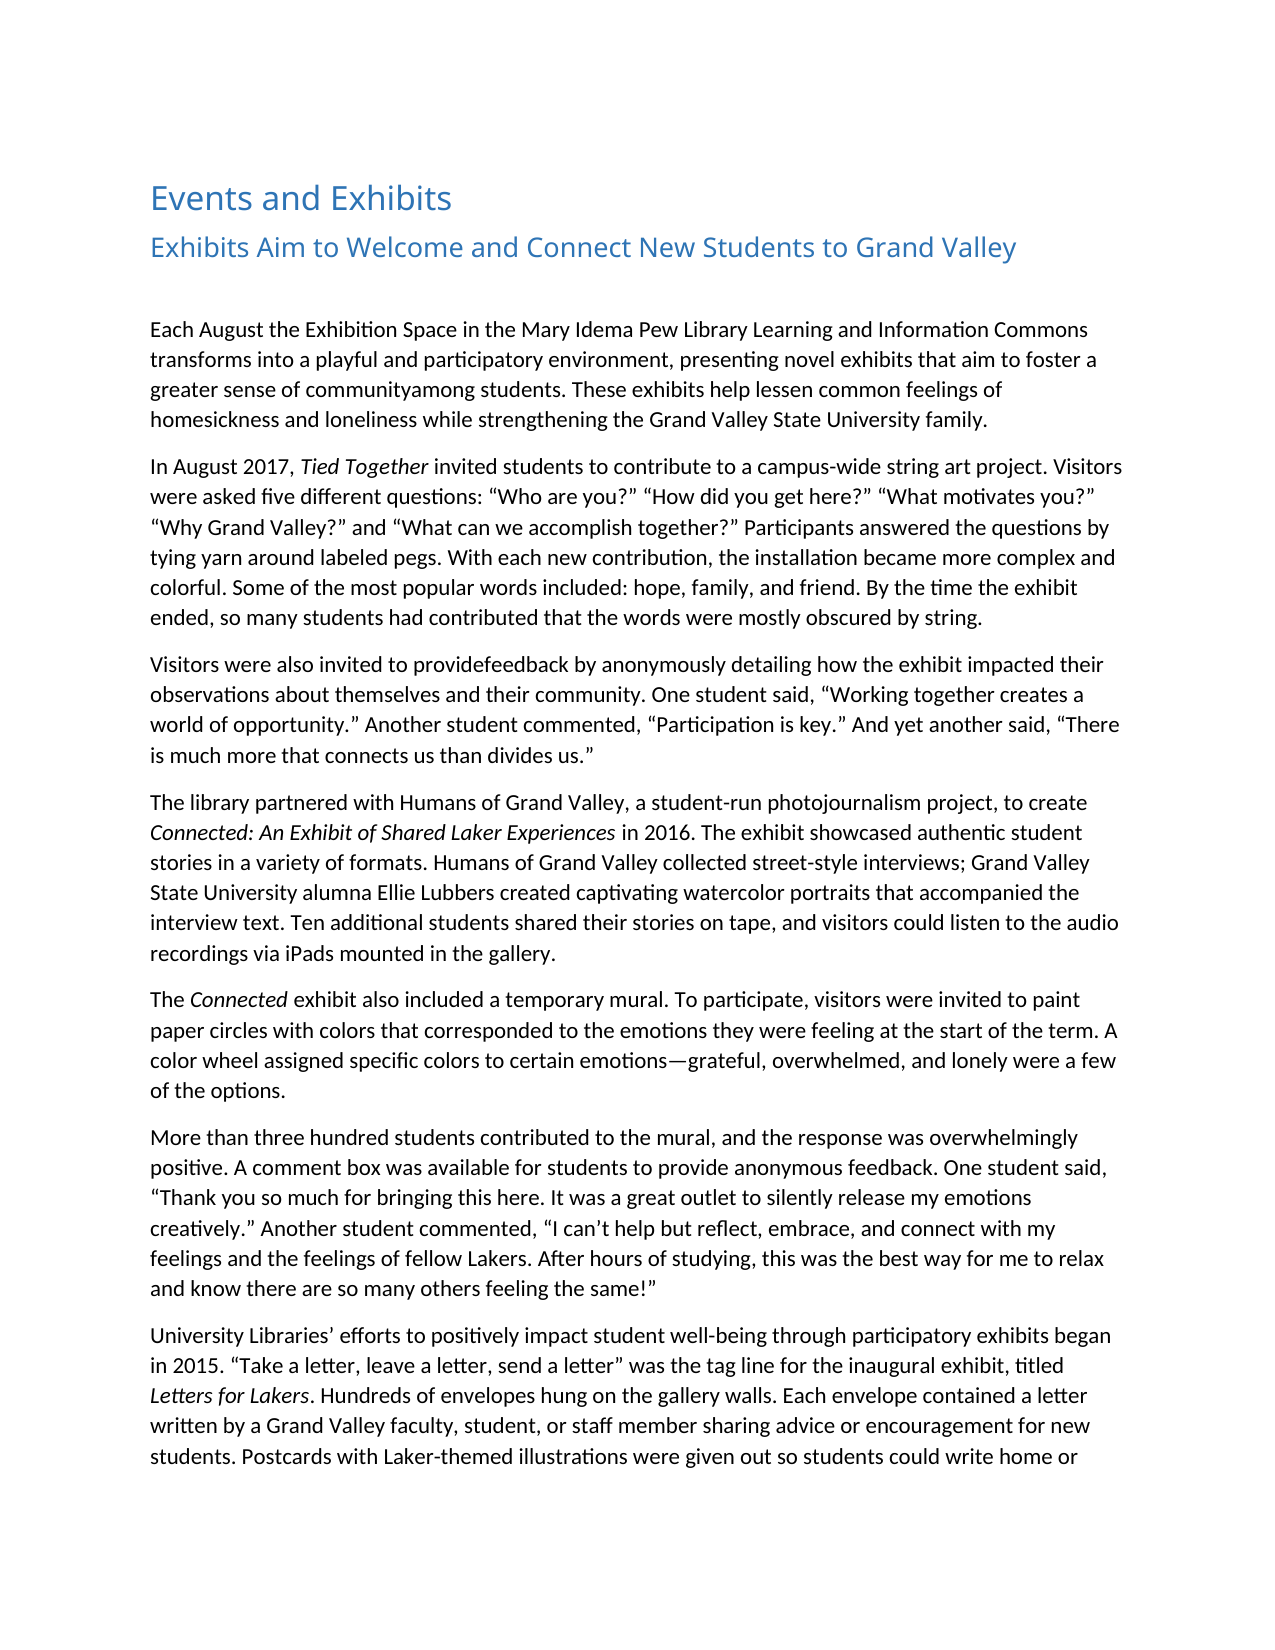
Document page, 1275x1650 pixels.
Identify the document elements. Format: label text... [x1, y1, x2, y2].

text The library partnered with Humans of Grand Valley, a student-run photojournalism project, to create Connected: An Exhibit of Shared Laker Experiences in 2016. The exhibit showcased authentic student stories in a variety of formats. Humans of Grand Valley collected street-style interviews; Grand Valley State University alumna Ellie Lubbers created captivating watercolor portraits that accompanied the interview text. Ten additional students shared their stories on tape, and visitors could listen to the audio recordings via iPads mounted in the gallery. [150, 788, 1125, 967]
text More than three hundred students contributed to the mural, and the response was overwhelmingly positive. A comment box was available for students to provide anonymous feedback. One student said, “Thank you so much for bringing this here. It was a great outlet to silently release my emotions creatively.” Another student commented, “I can’t help but reflect, embrace, and connect with my feelings and the feelings of fellow Lakers. After hours of studying, this was the best way for me to relax and know there are so many others feeling the same!” [150, 1123, 1125, 1302]
text The Connected exhibit also included a temporary mural. To participate, visitors were invited to paint paper circles with colors that corresponded to the emotions they were feeling at the start of the term. A color wheel assigned specific colors to certain emotions—grateful, overwhelmed, and lonely were a few of the options. [150, 986, 1125, 1104]
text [150, 1321, 1125, 1470]
text In August 2017, Tied Together invited students to contribute to a campus-wide string art project. Visitors were asked five different questions: “Who are you?” “How did you get here?” “What motivates you?” “Why Grand Valley?” and “What can we accomplish together?” Participants answered the questions by tying yarn around labeled pegs. With each new contribution, the installation became more complex and colorful. Some of the most popular words included: hope, family, and friend. By the time the exhibit ended, so many students had contributed that the words were mostly obscured by string. [150, 452, 1125, 631]
subtitle Events and Exhibits [150, 175, 1125, 220]
text Each August the Exhibition Space in the Mary Idema Pew Library Learning and Information Commons transforms into a playful and participatory environment, presenting novel exhibits that aim to foster a greater sense of communityamong students. These exhibits help lessen common feelings of homesickness and loneliness while strengthening the Grand Valley State University family. [150, 315, 1125, 433]
text Visitors were also invited to providefeedback by anonymously detailing how the exhibit impacted their observations about themselves and their community. One student said, “Working together creates a world of opportunity.” Another student commented, “Participation is key.” And yet another said, “There is much more that connects us than divides us.” [150, 650, 1125, 769]
subtitle Exhibits Aim to Welcome and Connect New Students to Grand Valley [150, 228, 1125, 265]
